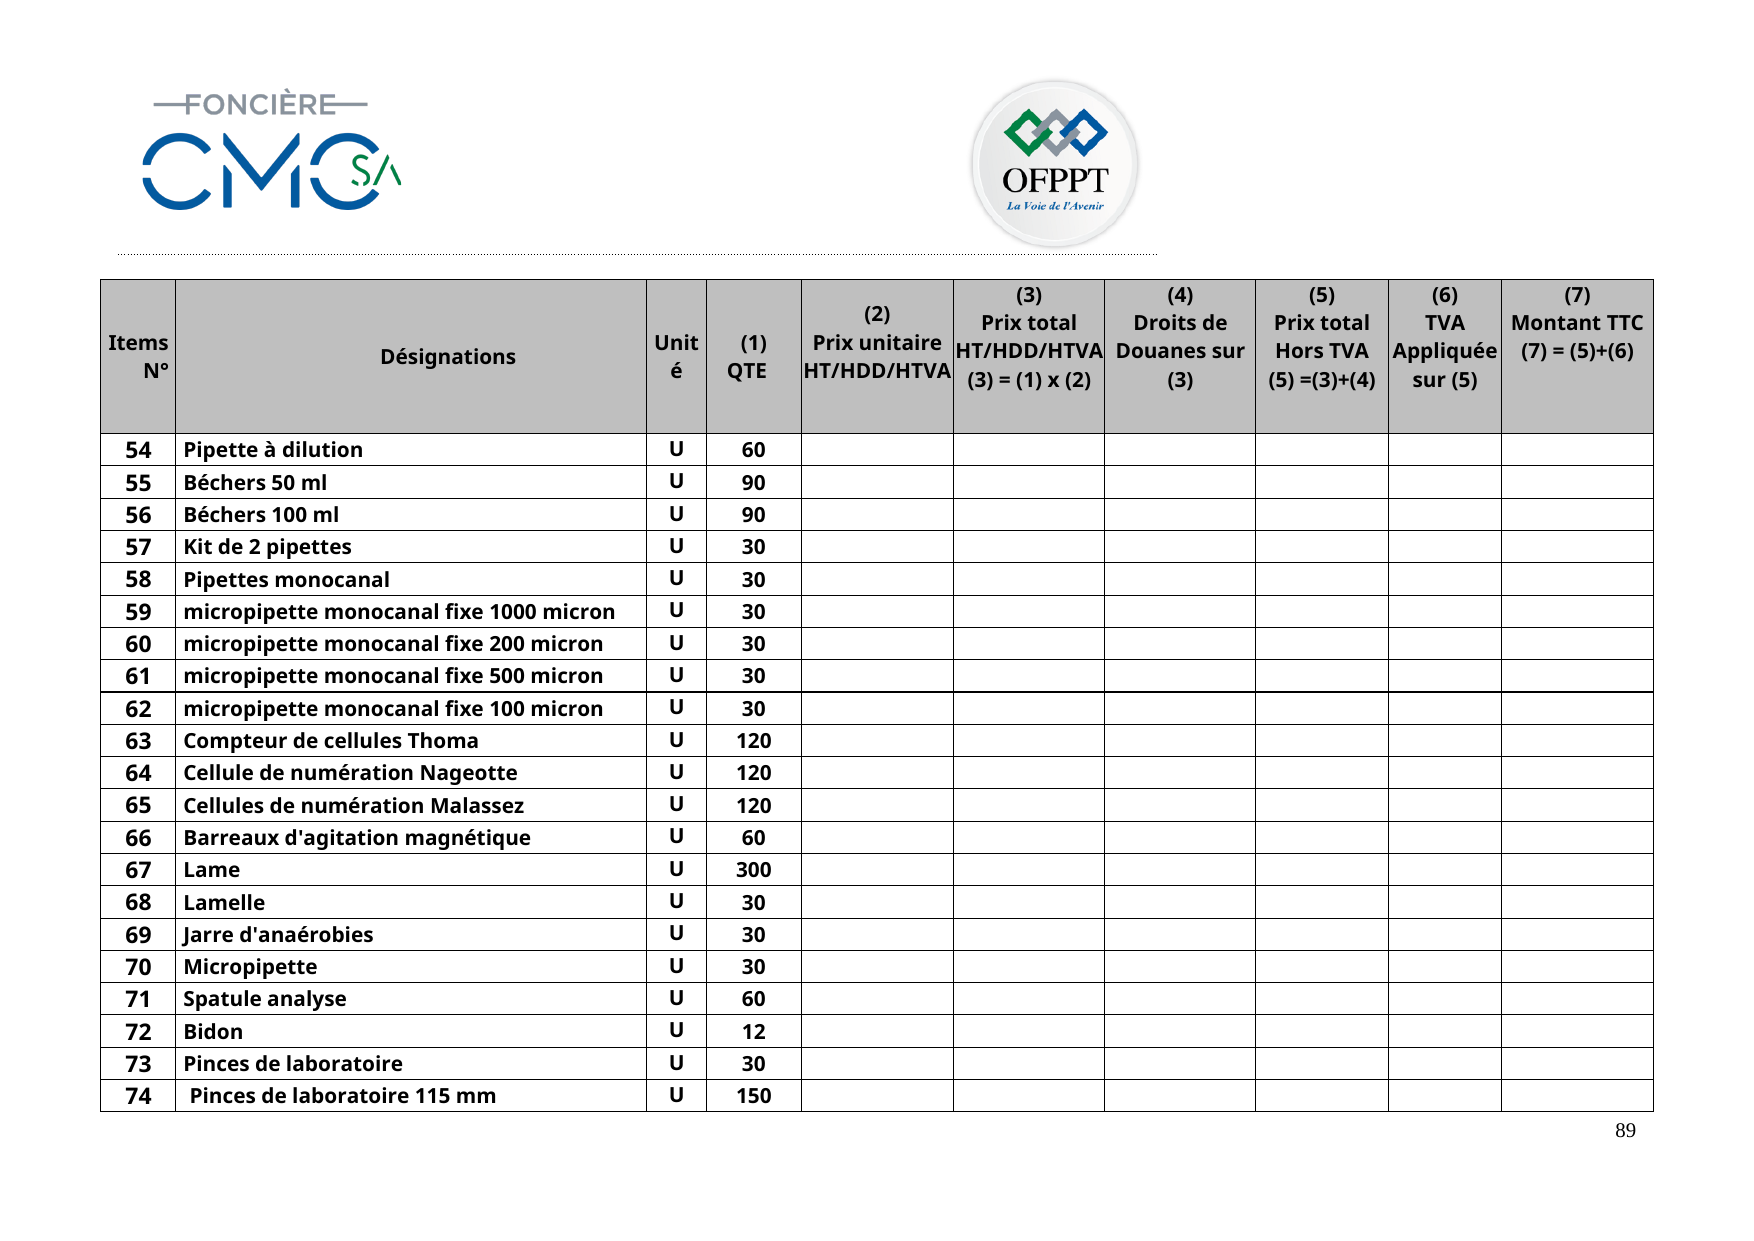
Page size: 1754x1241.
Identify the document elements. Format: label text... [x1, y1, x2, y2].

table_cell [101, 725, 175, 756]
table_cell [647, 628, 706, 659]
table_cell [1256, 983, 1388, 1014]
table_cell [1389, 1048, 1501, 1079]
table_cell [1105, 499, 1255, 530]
table_header (2) Prix unitaire HT/HDD/HTVA [802, 280, 953, 433]
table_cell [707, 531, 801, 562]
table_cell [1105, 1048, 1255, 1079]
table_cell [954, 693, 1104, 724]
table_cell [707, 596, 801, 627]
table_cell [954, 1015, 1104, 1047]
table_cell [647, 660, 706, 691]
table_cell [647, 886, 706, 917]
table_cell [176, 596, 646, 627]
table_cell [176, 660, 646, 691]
table_header (4) Droits de Douanes sur (3) [1105, 280, 1255, 433]
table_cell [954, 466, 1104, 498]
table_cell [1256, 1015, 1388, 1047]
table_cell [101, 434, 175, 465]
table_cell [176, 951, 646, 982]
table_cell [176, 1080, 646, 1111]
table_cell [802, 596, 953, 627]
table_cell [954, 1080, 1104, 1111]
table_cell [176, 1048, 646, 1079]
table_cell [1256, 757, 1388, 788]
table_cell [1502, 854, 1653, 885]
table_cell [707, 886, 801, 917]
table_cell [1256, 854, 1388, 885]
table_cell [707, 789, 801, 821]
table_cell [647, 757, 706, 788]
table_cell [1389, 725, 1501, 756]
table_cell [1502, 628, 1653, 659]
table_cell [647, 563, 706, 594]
table_header (3) Prix total HT/HDD/HTVA (3) = (1) x (2) [954, 280, 1104, 433]
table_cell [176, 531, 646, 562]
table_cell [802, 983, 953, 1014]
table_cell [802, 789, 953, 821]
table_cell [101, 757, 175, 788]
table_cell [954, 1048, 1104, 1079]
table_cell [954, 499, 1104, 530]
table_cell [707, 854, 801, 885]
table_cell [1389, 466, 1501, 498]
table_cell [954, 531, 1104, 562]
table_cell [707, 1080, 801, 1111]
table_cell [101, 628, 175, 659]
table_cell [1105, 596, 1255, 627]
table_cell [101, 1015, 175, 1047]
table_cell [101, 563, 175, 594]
table_header (5) Prix total Hors TVA (5) =(3)+(4) [1256, 280, 1388, 433]
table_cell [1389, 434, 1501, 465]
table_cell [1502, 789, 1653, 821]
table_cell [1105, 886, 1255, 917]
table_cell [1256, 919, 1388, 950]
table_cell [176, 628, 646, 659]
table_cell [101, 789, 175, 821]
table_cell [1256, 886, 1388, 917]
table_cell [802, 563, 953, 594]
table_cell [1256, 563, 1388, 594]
table_header (7) Montant TTC (7) = (5)+(6) [1502, 280, 1653, 433]
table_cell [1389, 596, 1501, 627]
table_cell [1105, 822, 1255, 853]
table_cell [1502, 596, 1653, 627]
picture [964, 73, 1145, 254]
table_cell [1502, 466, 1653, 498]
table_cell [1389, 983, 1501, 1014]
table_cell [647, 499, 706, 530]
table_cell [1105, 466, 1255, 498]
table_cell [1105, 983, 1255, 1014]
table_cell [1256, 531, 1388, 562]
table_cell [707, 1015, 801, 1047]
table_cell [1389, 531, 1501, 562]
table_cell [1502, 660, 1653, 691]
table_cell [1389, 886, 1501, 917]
table_header (6) TVA Appliquée sur (5) [1389, 280, 1501, 433]
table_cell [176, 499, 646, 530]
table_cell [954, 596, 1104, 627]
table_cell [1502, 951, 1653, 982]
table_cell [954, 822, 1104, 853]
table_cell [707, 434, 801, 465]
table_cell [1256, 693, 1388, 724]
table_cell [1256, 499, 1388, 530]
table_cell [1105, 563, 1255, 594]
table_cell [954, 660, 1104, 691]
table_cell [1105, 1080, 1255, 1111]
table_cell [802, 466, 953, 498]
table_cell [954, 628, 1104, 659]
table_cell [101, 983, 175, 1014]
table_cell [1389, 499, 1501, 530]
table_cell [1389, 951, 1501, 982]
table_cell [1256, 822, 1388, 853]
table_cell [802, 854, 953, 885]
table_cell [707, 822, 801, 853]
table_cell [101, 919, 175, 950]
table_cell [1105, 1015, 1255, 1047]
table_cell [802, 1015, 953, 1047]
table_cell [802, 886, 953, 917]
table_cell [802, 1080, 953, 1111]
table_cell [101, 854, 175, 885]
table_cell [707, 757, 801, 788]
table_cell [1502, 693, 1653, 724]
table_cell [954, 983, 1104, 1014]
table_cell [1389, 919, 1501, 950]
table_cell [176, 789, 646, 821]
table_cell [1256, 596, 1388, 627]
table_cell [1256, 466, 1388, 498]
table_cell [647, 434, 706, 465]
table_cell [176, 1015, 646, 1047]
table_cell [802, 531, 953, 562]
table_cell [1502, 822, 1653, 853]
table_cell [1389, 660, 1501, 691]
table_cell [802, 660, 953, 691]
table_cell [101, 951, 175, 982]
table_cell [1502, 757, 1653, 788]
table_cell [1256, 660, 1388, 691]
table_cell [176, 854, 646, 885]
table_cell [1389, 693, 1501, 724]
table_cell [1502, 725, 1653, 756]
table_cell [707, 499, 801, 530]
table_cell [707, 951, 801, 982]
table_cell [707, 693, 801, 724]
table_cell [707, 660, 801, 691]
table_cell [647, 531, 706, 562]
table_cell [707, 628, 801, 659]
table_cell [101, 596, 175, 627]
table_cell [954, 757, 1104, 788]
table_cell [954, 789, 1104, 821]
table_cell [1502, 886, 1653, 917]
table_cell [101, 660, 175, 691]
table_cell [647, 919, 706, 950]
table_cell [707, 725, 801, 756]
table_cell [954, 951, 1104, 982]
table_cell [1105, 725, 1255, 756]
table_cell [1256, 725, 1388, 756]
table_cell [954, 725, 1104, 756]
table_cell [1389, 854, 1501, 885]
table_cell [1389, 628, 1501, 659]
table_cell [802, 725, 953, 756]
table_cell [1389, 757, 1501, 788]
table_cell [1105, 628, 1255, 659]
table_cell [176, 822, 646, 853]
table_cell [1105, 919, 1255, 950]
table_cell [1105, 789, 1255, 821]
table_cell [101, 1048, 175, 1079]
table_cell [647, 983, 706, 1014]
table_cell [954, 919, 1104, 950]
table_header Unité [647, 280, 706, 433]
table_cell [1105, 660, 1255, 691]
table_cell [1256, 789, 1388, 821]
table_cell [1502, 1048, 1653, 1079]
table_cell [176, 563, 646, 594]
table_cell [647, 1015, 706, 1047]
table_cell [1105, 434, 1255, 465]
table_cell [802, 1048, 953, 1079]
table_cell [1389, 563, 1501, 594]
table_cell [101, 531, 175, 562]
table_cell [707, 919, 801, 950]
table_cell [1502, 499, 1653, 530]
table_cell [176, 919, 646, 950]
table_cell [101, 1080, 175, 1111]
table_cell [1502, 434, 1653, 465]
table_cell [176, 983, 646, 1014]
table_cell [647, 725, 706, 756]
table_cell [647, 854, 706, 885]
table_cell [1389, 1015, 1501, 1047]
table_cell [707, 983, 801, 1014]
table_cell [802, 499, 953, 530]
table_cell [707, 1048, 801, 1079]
table_header Désignations [176, 280, 646, 433]
table_header (1) QTE [707, 280, 801, 433]
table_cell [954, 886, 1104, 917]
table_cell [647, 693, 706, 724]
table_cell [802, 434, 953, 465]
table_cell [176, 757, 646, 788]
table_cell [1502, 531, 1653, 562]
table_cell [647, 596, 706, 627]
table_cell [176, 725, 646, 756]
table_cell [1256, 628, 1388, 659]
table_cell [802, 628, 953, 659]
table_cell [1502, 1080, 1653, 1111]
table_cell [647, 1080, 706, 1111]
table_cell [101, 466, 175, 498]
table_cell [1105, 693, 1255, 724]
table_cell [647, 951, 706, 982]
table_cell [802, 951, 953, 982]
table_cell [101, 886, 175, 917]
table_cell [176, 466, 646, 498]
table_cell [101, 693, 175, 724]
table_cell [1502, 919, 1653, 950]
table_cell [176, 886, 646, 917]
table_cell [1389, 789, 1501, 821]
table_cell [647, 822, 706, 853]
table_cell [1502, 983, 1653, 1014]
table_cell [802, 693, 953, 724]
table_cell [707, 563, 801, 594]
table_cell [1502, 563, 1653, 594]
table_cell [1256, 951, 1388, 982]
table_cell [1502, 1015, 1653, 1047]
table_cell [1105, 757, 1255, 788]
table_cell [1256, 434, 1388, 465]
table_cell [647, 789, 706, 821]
table_header Items N° [101, 280, 175, 433]
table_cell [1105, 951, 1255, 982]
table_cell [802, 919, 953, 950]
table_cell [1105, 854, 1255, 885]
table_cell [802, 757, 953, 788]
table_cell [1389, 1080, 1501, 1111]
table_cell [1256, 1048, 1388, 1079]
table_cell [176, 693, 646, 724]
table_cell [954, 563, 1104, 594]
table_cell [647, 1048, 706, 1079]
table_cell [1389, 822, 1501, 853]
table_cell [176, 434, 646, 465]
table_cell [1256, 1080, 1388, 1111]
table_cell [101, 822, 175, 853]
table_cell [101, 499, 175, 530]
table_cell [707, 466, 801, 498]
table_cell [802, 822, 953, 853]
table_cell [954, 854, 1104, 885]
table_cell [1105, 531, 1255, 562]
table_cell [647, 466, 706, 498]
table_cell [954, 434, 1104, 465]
picture [142, 88, 402, 210]
